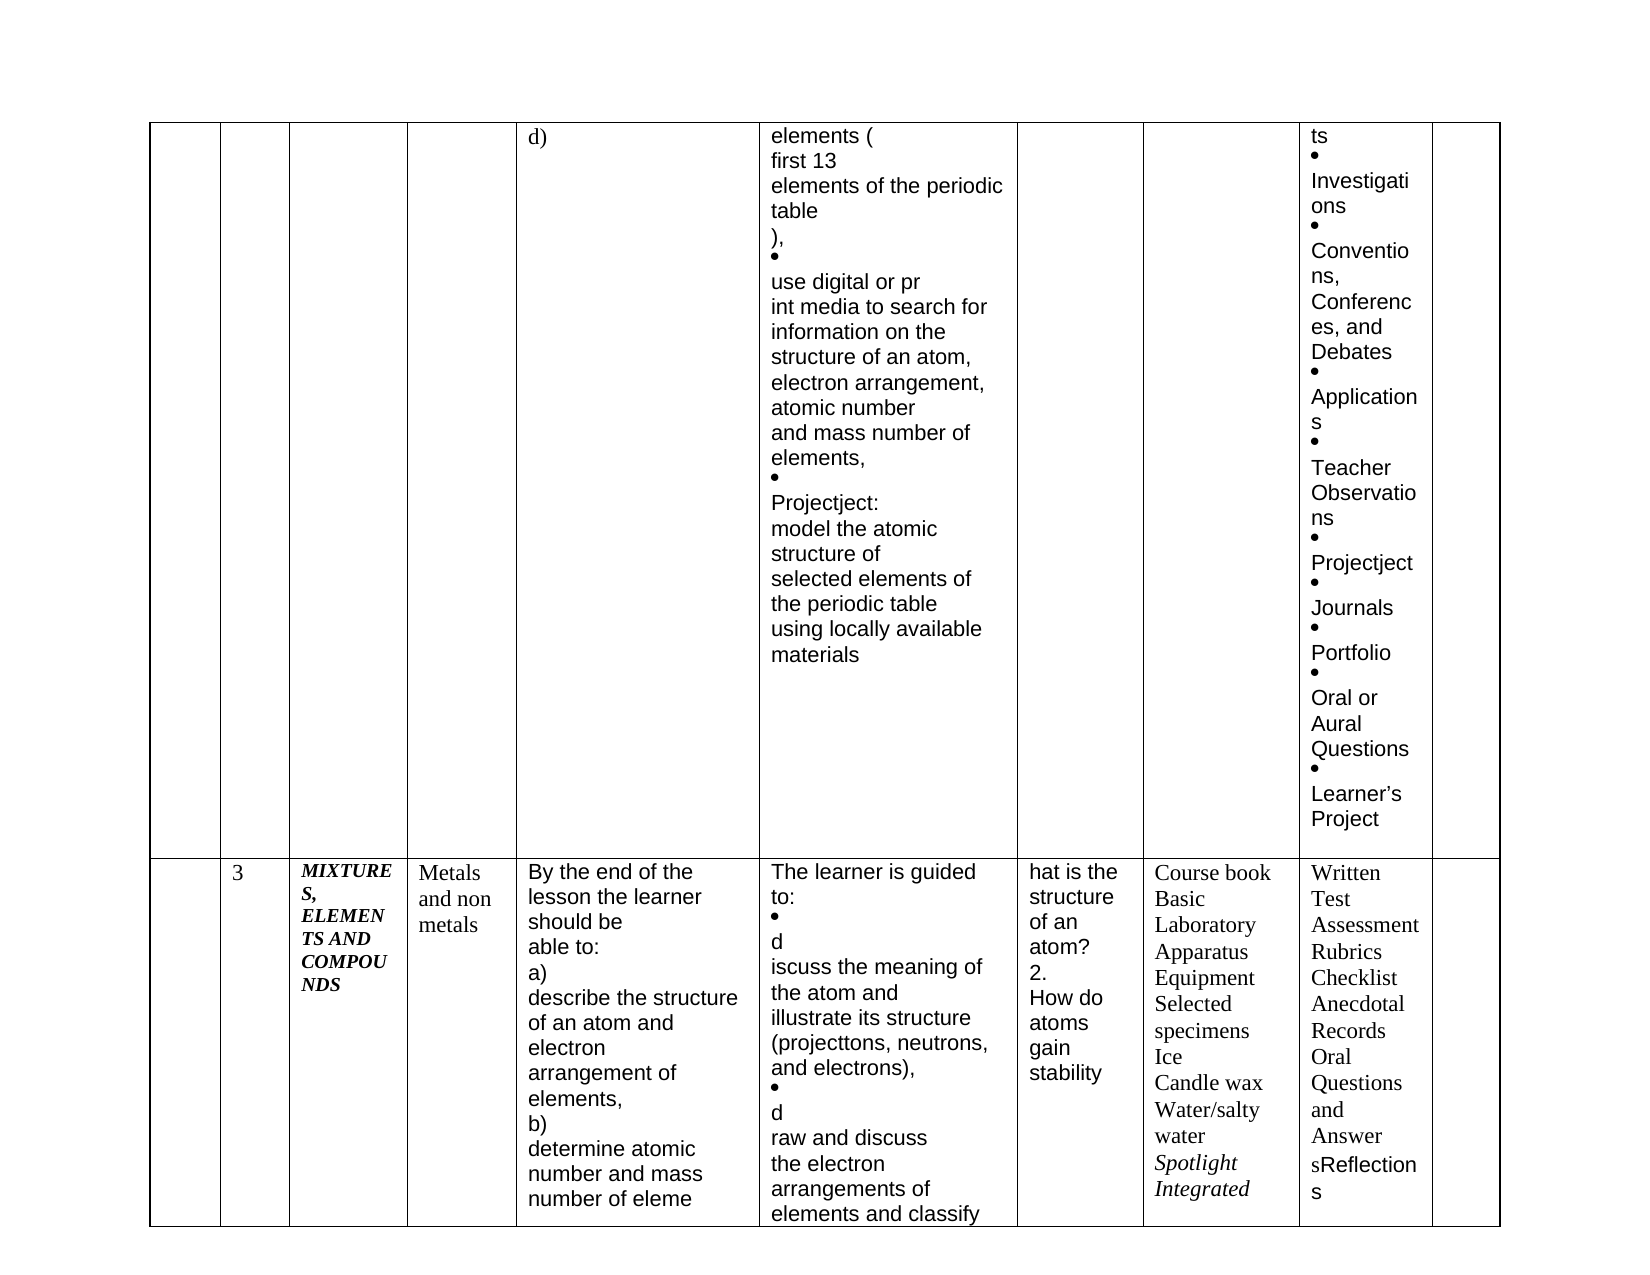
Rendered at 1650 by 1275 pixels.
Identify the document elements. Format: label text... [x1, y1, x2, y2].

table_cell 3 [221, 859, 289, 1226]
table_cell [1144, 123, 1299, 858]
table_cell [151, 859, 220, 1226]
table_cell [290, 123, 407, 858]
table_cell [290, 859, 407, 1226]
table_cell [151, 123, 220, 858]
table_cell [408, 123, 516, 858]
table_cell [517, 123, 759, 858]
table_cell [1018, 123, 1143, 858]
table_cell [408, 859, 516, 1226]
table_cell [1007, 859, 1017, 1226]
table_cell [1300, 123, 1432, 858]
table_cell [1433, 123, 1499, 858]
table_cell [517, 859, 759, 1226]
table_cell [1018, 859, 1143, 1226]
table_cell [1433, 859, 1499, 1226]
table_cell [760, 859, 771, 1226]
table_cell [1144, 859, 1299, 1226]
table_cell 2 [221, 123, 289, 858]
